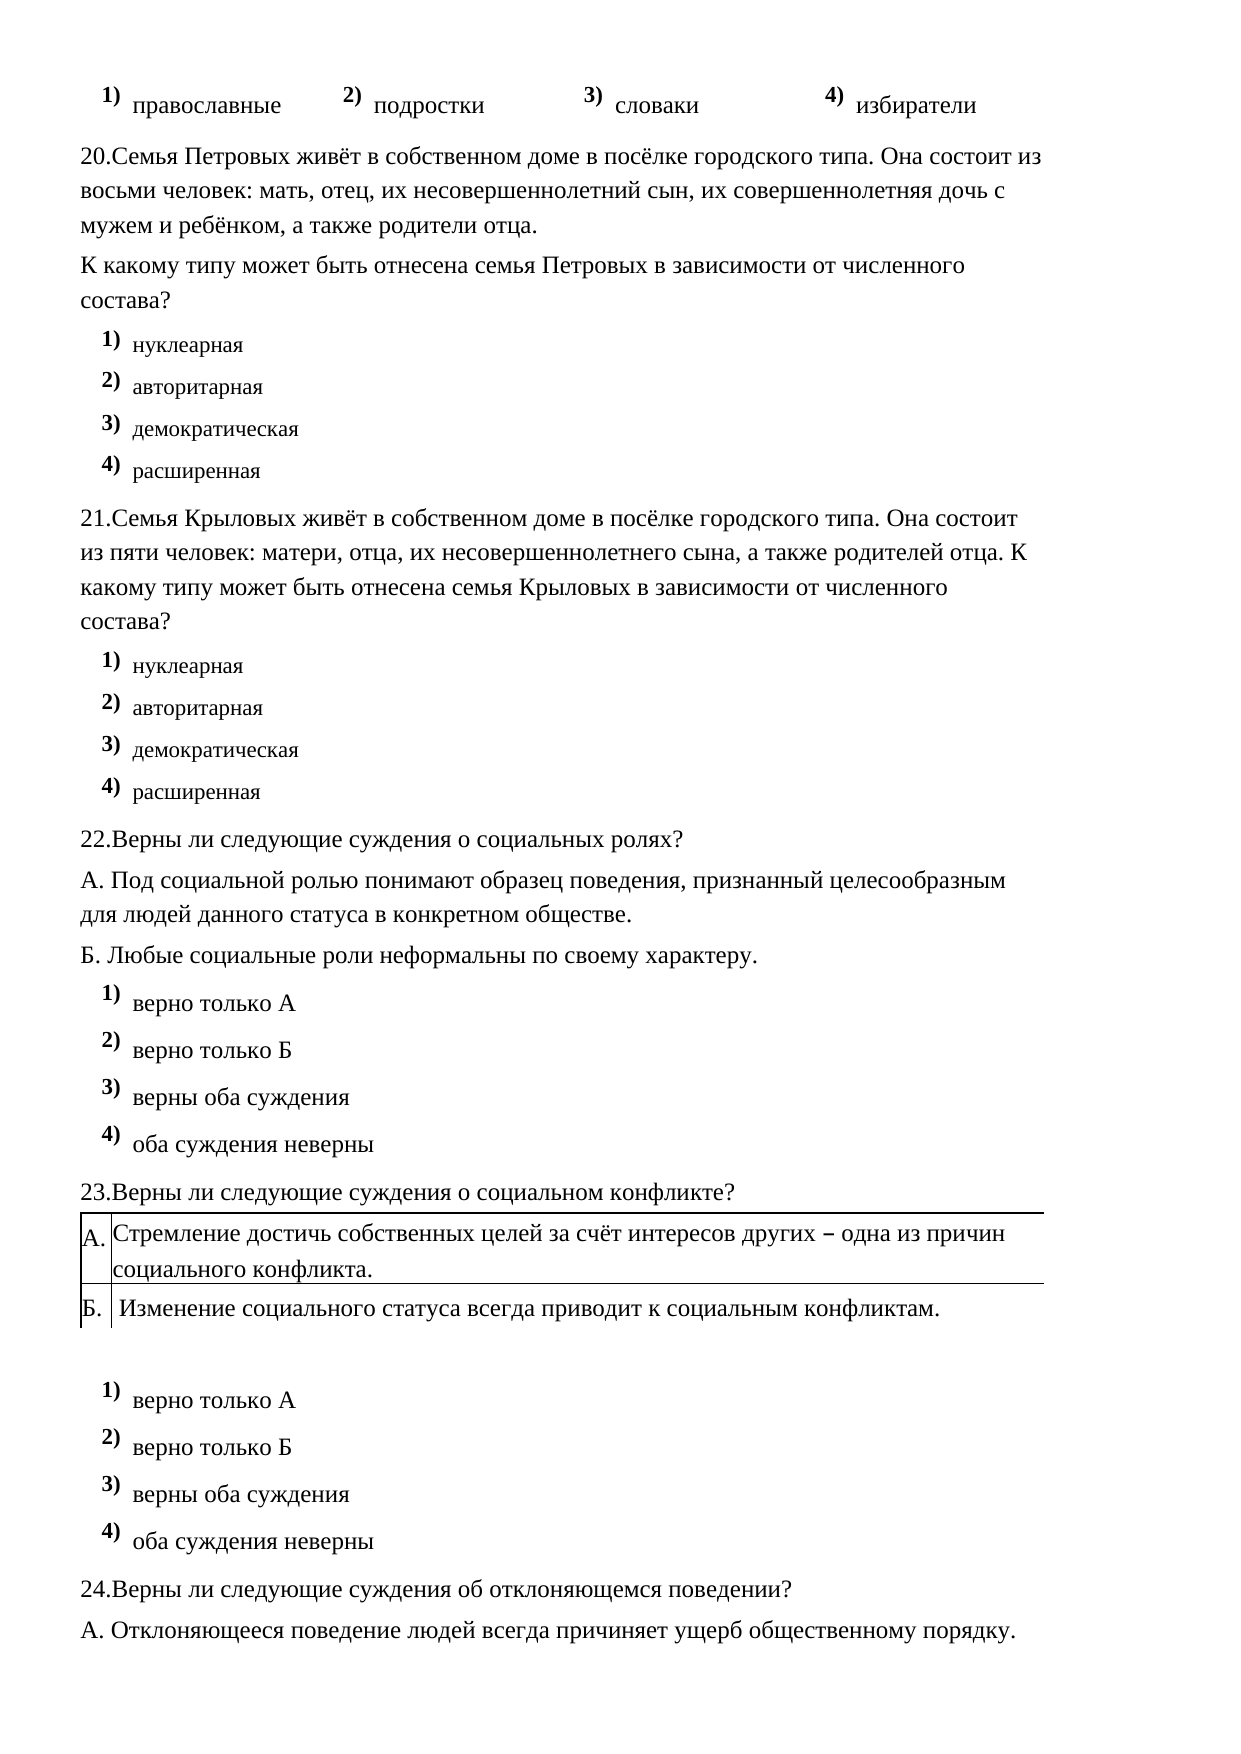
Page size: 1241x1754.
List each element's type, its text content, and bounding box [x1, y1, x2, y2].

table_cell 23.Верны ли следующие суждения о социальном конфликте? [79, 1167, 1044, 1373]
table_cell 21.Семья Крыловых живёт в собственном доме в посёлке городского типа. Она состоит из пяти человек: матери, отца, их несовершеннолетнего сына, а также родителей отца. К какому типу может быть отнесена семья Крыловых в зависимости от численного состава? [79, 493, 1044, 643]
table_cell 20.Семья Петровых живёт в собственном доме в посёлке городского типа. Она состоит из восьми человек: мать, отец, их несовершеннолетний сын, их совершеннолетняя дочь с мужем и ребёнком, а также родители отца. К какому типу может быть отнесена семья Петровых в зависимости от численного состава? [79, 131, 1044, 321]
table_cell [74, 976, 1044, 1167]
table_cell [74, 75, 1044, 131]
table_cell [79, 1564, 1044, 1651]
table_cell [74, 1373, 1044, 1564]
table_cell 22.Верны ли следующие суждения о социальных ролях? А. Под социальной ролью понимают образец поведения, признанный целесообразным для людей данного статуса в конкретном обществе. Б. Любые социальные роли неформальны по своему характеру. [79, 814, 1044, 976]
table_cell [74, 643, 1044, 814]
table_cell [74, 321, 1044, 493]
